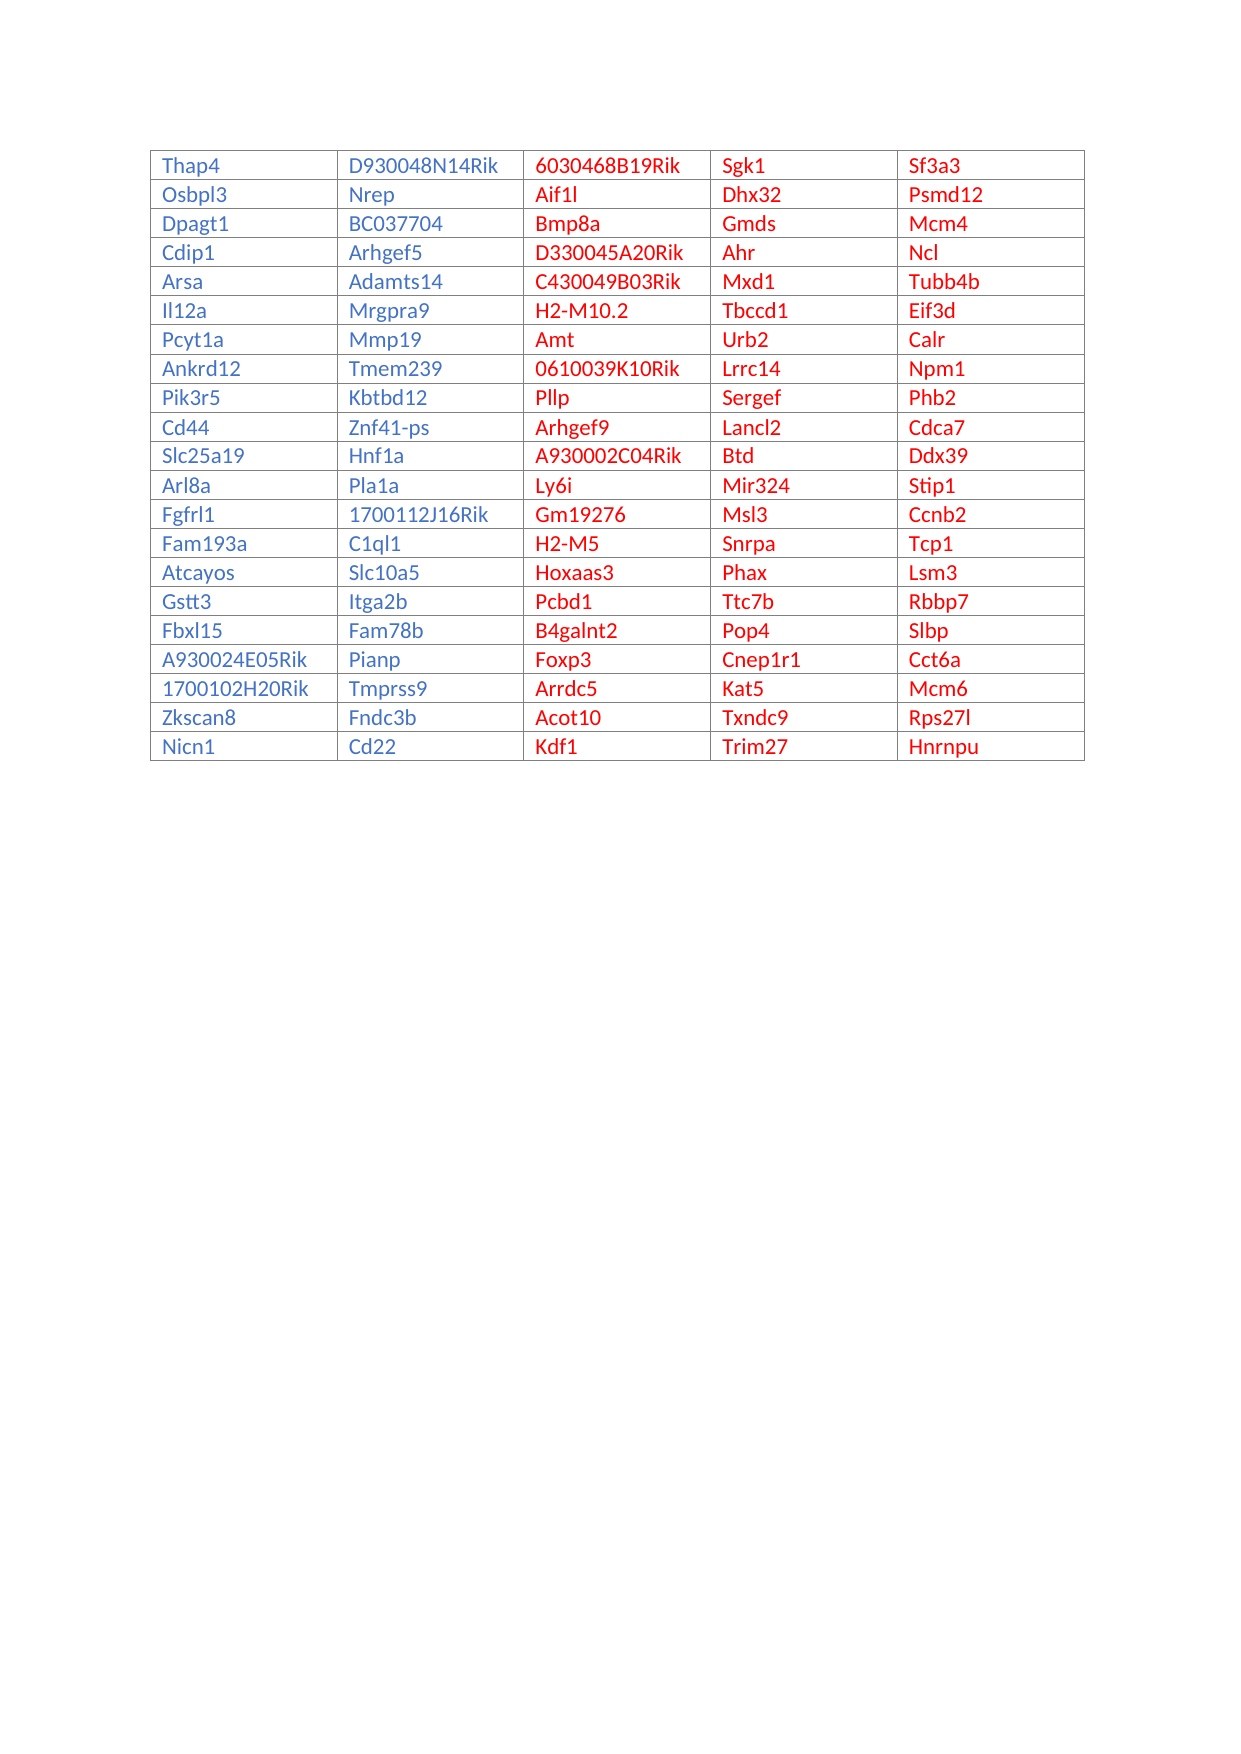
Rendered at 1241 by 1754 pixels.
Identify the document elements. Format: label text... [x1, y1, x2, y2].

table_cell 6030468B19Rik [524, 151, 710, 179]
table_cell Fam193a [151, 529, 337, 557]
table_cell Eif3d [898, 296, 1084, 324]
table_cell Arsa [151, 267, 337, 295]
table_cell Mxd1 [711, 267, 897, 295]
table_cell Fam78b [338, 616, 523, 644]
table_cell Psmd12 [898, 180, 1084, 208]
table_cell Hoxaas3 [524, 558, 710, 586]
table_cell Tmprss9 [338, 674, 523, 702]
table_cell Ttc7b [711, 587, 897, 615]
table_cell Bmp8a [524, 209, 710, 237]
table_cell Thap4 [151, 151, 337, 179]
table_cell B4galnt2 [524, 616, 710, 644]
table_cell 1700102H20Rik [151, 674, 337, 702]
table_cell Znf41-ps [338, 413, 523, 441]
table_cell Gstt3 [151, 587, 337, 615]
table_cell Sgk1 [711, 151, 897, 179]
table_cell Hnf1a [338, 442, 523, 470]
table_cell Pop4 [711, 616, 897, 644]
table_cell Tmem239 [338, 355, 523, 382]
table_cell Pcyt1a [151, 325, 337, 353]
table_cell D930048N14Rik [338, 151, 523, 179]
table_cell Dpagt1 [151, 209, 337, 237]
table_cell Cdca7 [898, 413, 1084, 441]
table_cell Hnrnpu [898, 732, 1084, 760]
table_cell 0610039K10Rik [524, 355, 710, 382]
table_cell Cct6a [898, 645, 1084, 673]
table_cell Tbccd1 [711, 296, 897, 324]
table_cell Ankrd12 [151, 355, 337, 382]
table_cell Tubb4b [898, 267, 1084, 295]
table_cell Lancl2 [711, 413, 897, 441]
table_cell Pianp [338, 645, 523, 673]
table_cell Amt [524, 325, 710, 353]
table_cell Kbtbd12 [338, 384, 523, 412]
table_cell C430049B03Rik [524, 267, 710, 295]
table_cell Arrdc5 [524, 674, 710, 702]
table_cell Sf3a3 [898, 151, 1084, 179]
table_cell Aif1l [524, 180, 710, 208]
table_cell Lsm3 [898, 558, 1084, 586]
table_cell Rps27l [898, 703, 1084, 731]
table_cell Arhgef5 [338, 238, 523, 266]
table_cell Nrep [338, 180, 523, 208]
table_cell Itga2b [338, 587, 523, 615]
table_cell Acot10 [524, 703, 710, 731]
table_cell Snrpa [711, 529, 897, 557]
table_cell D330045A20Rik [524, 238, 710, 266]
table_cell Cnep1r1 [711, 645, 897, 673]
table_cell A930002C04Rik [524, 442, 710, 470]
table_cell Phb2 [898, 384, 1084, 412]
table_cell Btd [711, 442, 897, 470]
table_cell Phax [711, 558, 897, 586]
table_cell Stip1 [898, 471, 1084, 499]
table_cell Msl3 [711, 500, 897, 528]
table_cell Mcm6 [898, 674, 1084, 702]
table_cell Ly6i [524, 471, 710, 499]
table_cell Pcbd1 [524, 587, 710, 615]
table_cell Zkscan8 [151, 703, 337, 731]
table_cell Mmp19 [338, 325, 523, 353]
table_cell Foxp3 [524, 645, 710, 673]
table_cell Urb2 [711, 325, 897, 353]
table_cell Cd22 [338, 732, 523, 760]
table_cell Gm19276 [524, 500, 710, 528]
table_cell Ccnb2 [898, 500, 1084, 528]
table_cell C1ql1 [338, 529, 523, 557]
table_cell Mrgpra9 [338, 296, 523, 324]
table_cell Osbpl3 [151, 180, 337, 208]
table_cell Pllp [524, 384, 710, 412]
table_cell A930024E05Rik [151, 645, 337, 673]
table_cell Slc25a19 [151, 442, 337, 470]
table_cell Fbxl15 [151, 616, 337, 644]
table_cell Pik3r5 [151, 384, 337, 412]
table_cell BC037704 [338, 209, 523, 237]
table_cell Nicn1 [151, 732, 337, 760]
table_cell Pla1a [338, 471, 523, 499]
table_cell Arl8a [151, 471, 337, 499]
table_cell Lrrc14 [711, 355, 897, 382]
table_cell Tcp1 [898, 529, 1084, 557]
table_cell Slbp [898, 616, 1084, 644]
table_cell Fndc3b [338, 703, 523, 731]
table_cell Ahr [711, 238, 897, 266]
table_cell Kdf1 [524, 732, 710, 760]
table_cell H2-M5 [524, 529, 710, 557]
table_cell Gmds [711, 209, 897, 237]
table_cell Cd44 [151, 413, 337, 441]
table_cell Sergef [711, 384, 897, 412]
table_cell Slc10a5 [338, 558, 523, 586]
table_cell Adamts14 [338, 267, 523, 295]
table_cell Cdip1 [151, 238, 337, 266]
table_cell Kat5 [711, 674, 897, 702]
table_cell Ncl [898, 238, 1084, 266]
table_cell Txndc9 [711, 703, 897, 731]
table_cell Dhx32 [711, 180, 897, 208]
table_cell Atcayos [151, 558, 337, 586]
table_cell Trim27 [711, 732, 897, 760]
table_cell Mir324 [711, 471, 897, 499]
table_cell Ddx39 [898, 442, 1084, 470]
table_cell Npm1 [898, 355, 1084, 382]
table_cell H2-M10.2 [524, 296, 710, 324]
table_cell Calr [898, 325, 1084, 353]
table_cell 1700112J16Rik [338, 500, 523, 528]
table_cell Arhgef9 [524, 413, 710, 441]
table_cell Mcm4 [898, 209, 1084, 237]
table_cell Il12a [151, 296, 337, 324]
table_cell Rbbp7 [898, 587, 1084, 615]
table_cell Fgfrl1 [151, 500, 337, 528]
